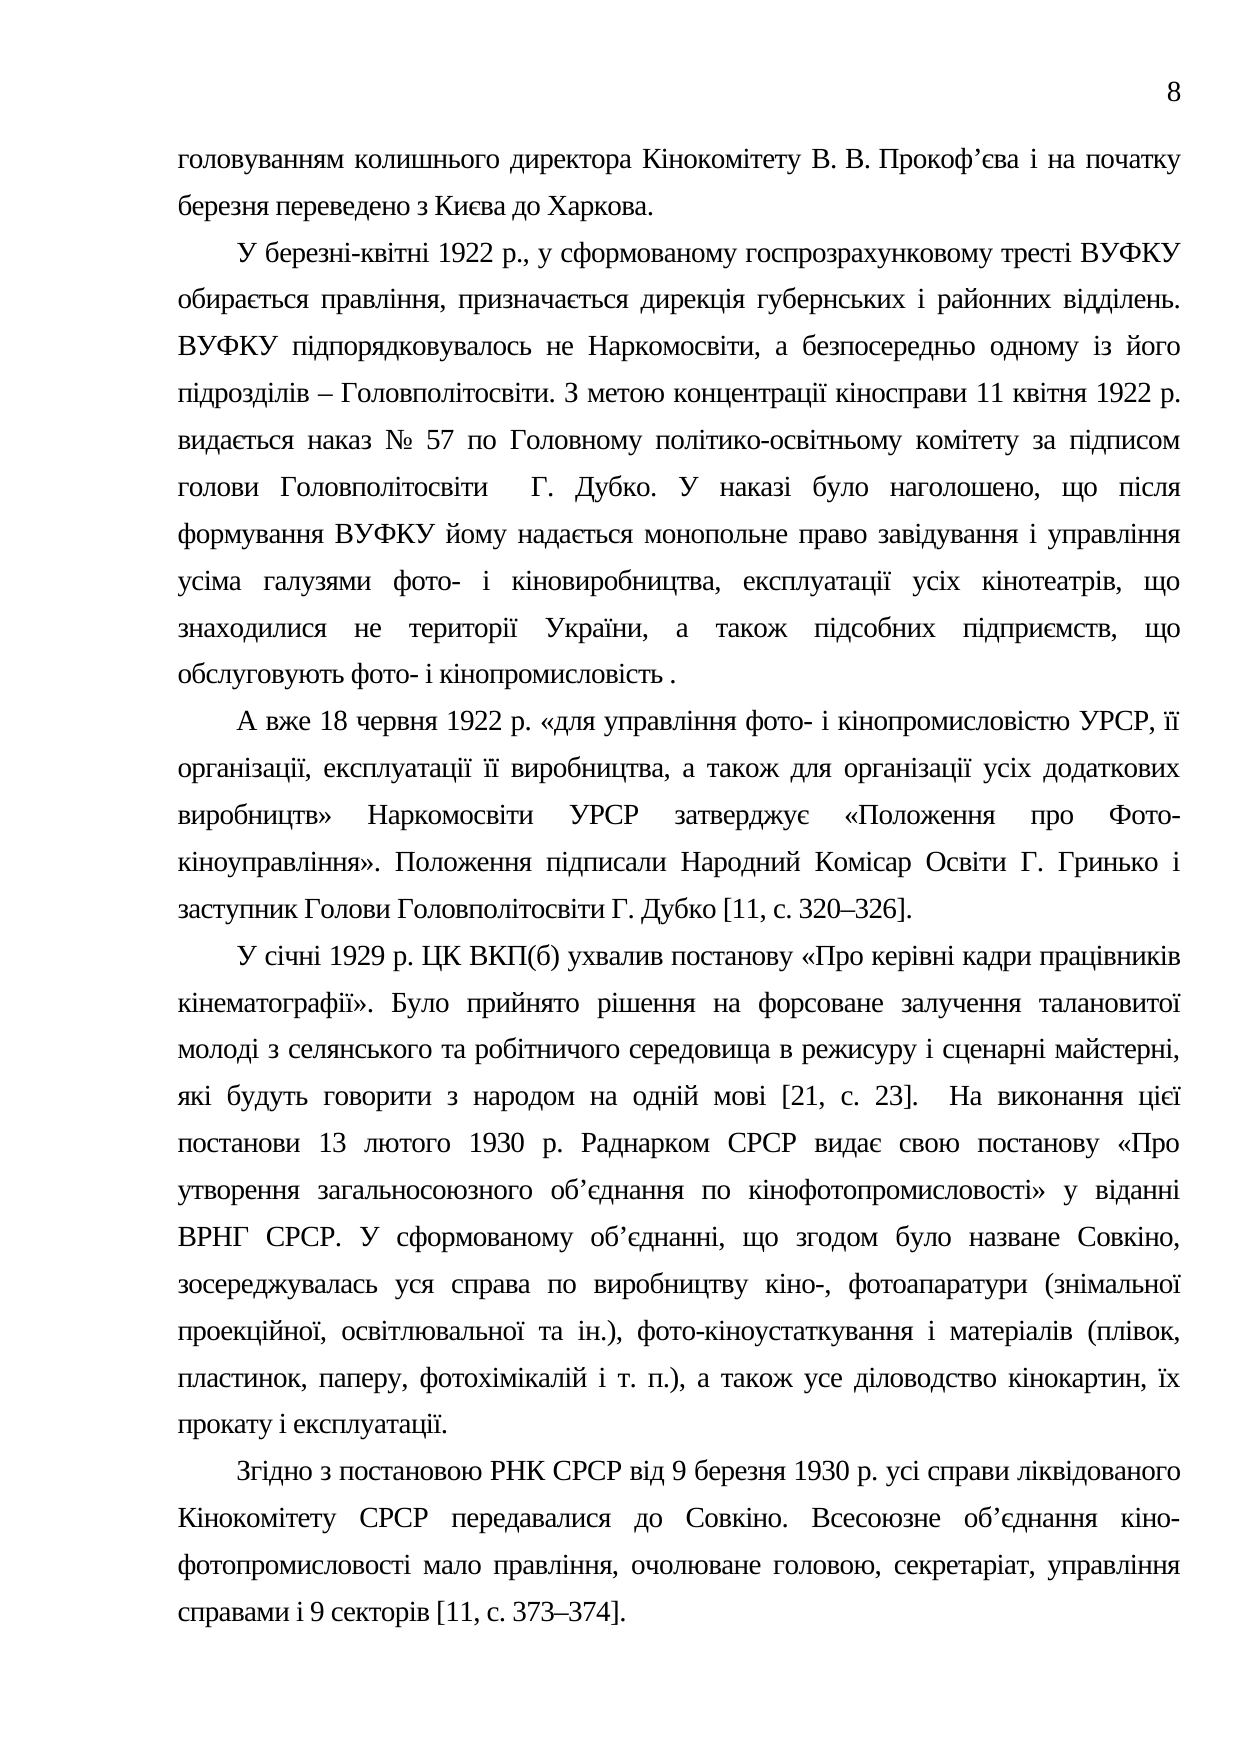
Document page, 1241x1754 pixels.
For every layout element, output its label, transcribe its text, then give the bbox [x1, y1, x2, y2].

text Згідно з постановою РНК СРСР від 9 березня 1930 р. усі справи ліквідованого Кінокомітету СРСР передавалися до Совкіно. Всесоюзне об’єднання кіно-фотопромисловості мало правління, очолюване головою, секретаріат, управління справами і 9 секторів [11, с. 373–374]. [177, 1453, 1181, 1628]
text У січні 1929 р. ЦК ВКП(б) ухвалив постанову «Про керівні кадри працівників кінематографії». Було прийнято рішення на форсоване залучення талановитої молоді з селянського та робітничого середовища в режисуру і сценарні майстерні, які будуть говорити з народом на одній мові [21, с. 23]. На виконання цієї постанови 13 лютого 1930 р. Раднарком СРСР видає свою постанову «Про утворення загальносоюзного об’єднання по кінофотопромисловості» у віданні ВРНГ СРСР. У сформованому об’єднанні, що згодом було назване Совкіно, зосереджувалась уся справа по виробництву кіно-, фотоапаратури (знімальної проекційної, освітлювальної та ін.), фото-кіноустаткування і матеріалів (плівок, пластинок, паперу, фотохімікалій і т. п.), а також усе діловодство кінокартин, їх прокату і експлуатації. [177, 938, 1181, 1440]
text У березні-квітні 1922 р., у сформованому госпрозрахунковому тресті ВУФКУ обирається правління, призначається дирекція губернських і районних відділень. ВУФКУ підпорядковувалось не Наркомосвіти, а безпосередньо одному із його підрозділів – Головполітосвіти. З метою концентрації кіносправи 11 квітня 1922 р. видається наказ № 57 по Головному політико-освітньому комітету за підписом голови Головполітосвіти Г. Дубко. У наказі було наголошено, що після формування ВУФКУ йому надається монопольне право завідування і управління усіма галузями фото- і кіновиробництва, експлуатації усіх кінотеатрів, що знаходилися не території України, а також підсобних підприємств, що обслуговують фото- і кінопромисловість . [177, 235, 1181, 690]
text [177, 141, 1181, 221]
text А вже 18 червня 1922 р. «для управління фото- і кінопромисловістю УРСР, її організації, експлуатації її виробництва, а також для організації усіх додаткових виробництв» Наркомосвіти УРСР затверджує «Положення про Фото-кіноуправління». Положення підписали Народний Комісар Освіти Г. Гринько і заступник Голови Головполітосвіти Г. Дубко [11, с. 320–326]. [177, 703, 1181, 924]
